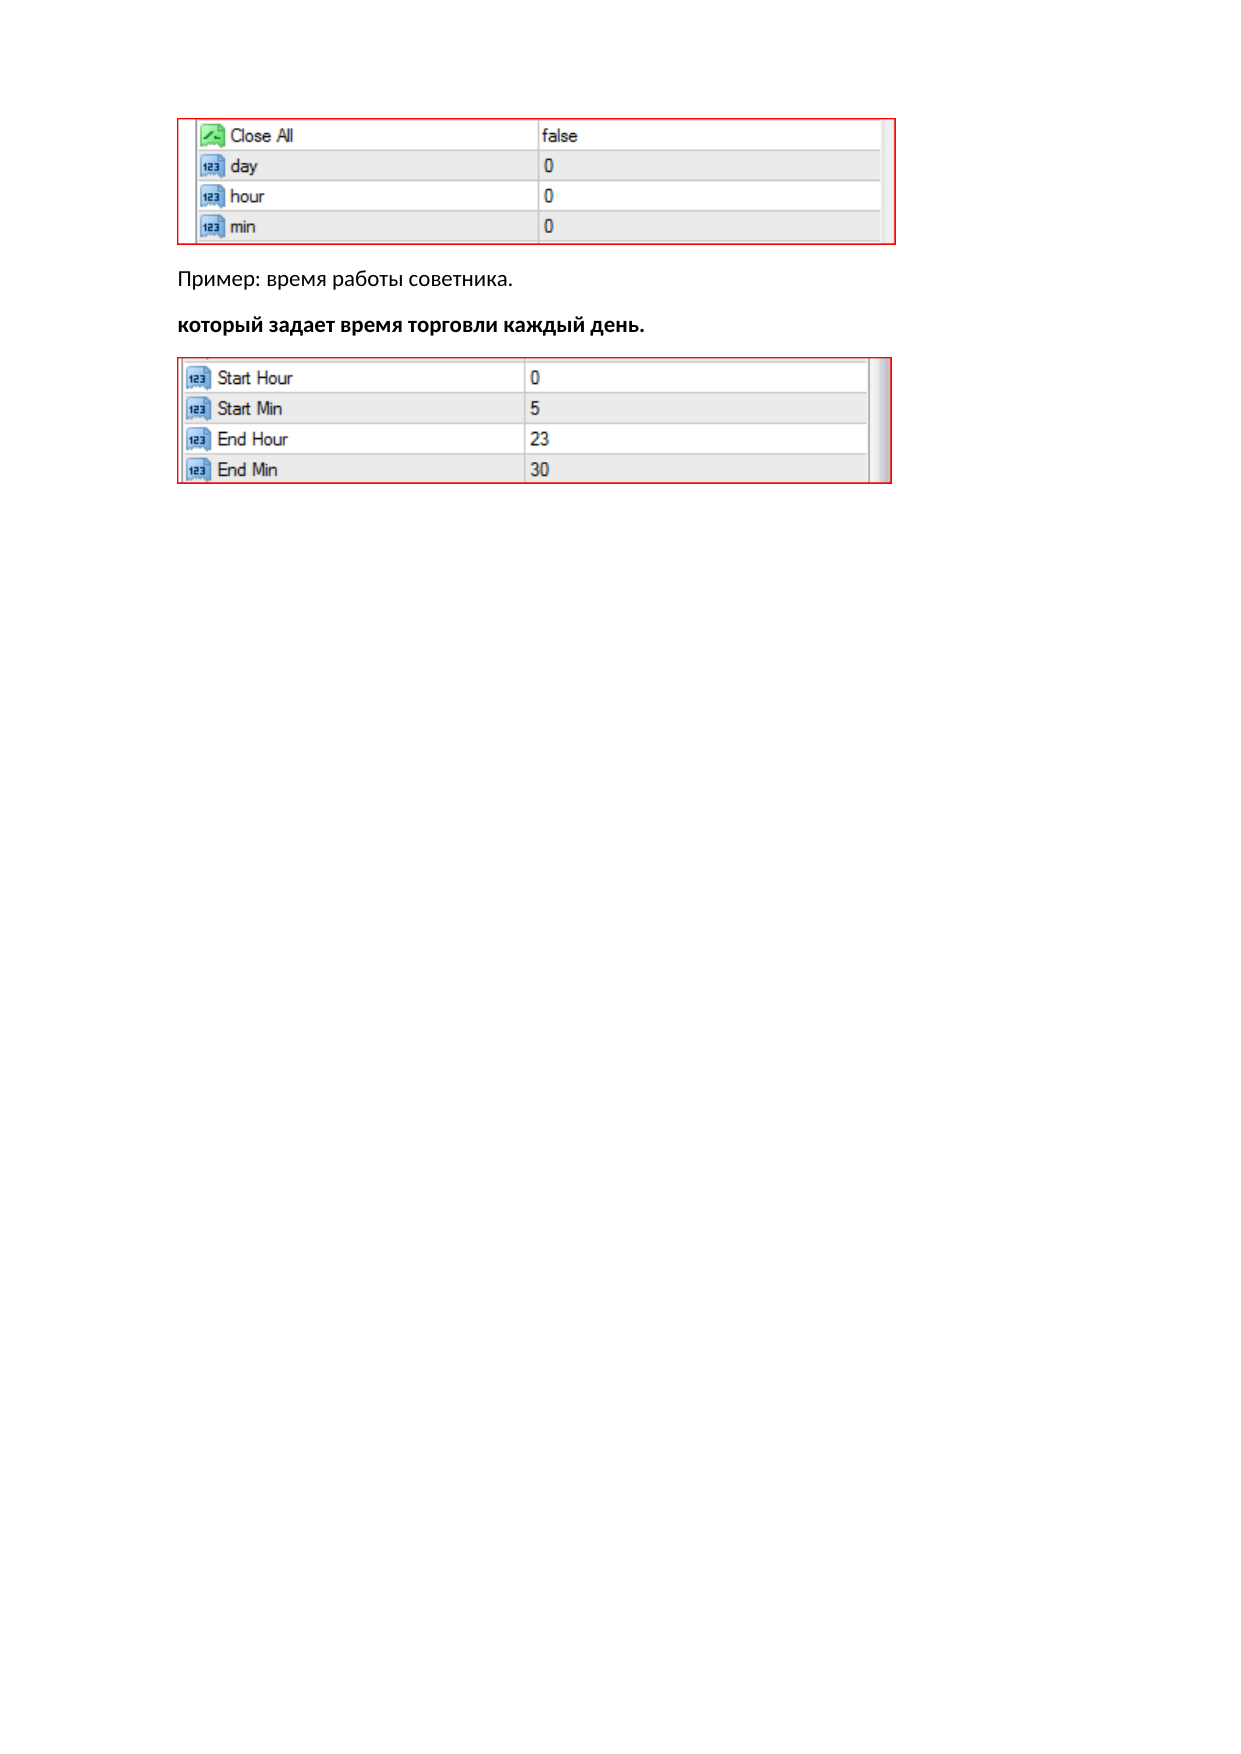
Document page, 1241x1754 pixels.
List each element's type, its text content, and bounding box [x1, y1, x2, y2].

text Пример: время работы советника. [177, 264, 1152, 292]
text который задает время торговли каждый день. [177, 311, 1152, 338]
picture [177, 357, 892, 484]
picture [177, 118, 896, 245]
